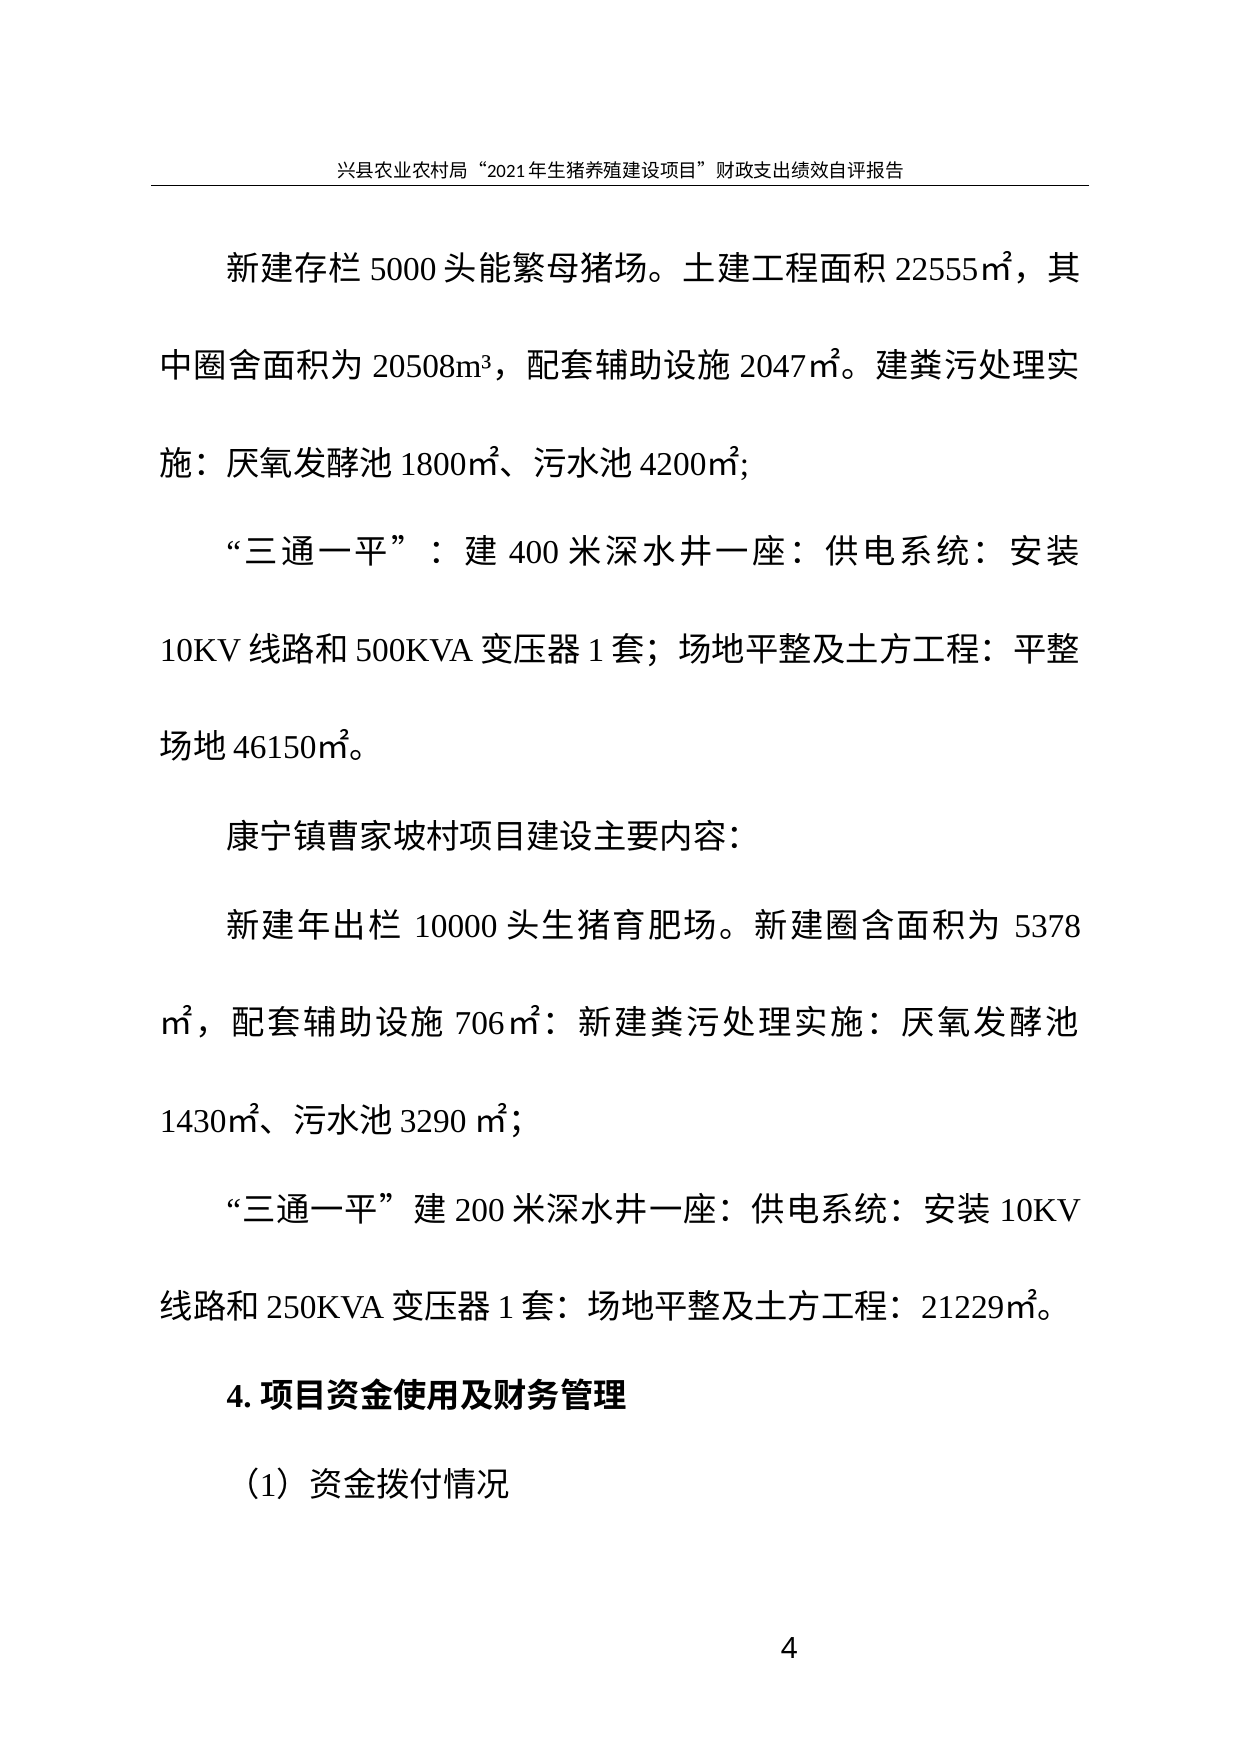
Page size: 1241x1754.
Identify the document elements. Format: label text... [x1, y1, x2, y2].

list 新建年出栏 10000头生猪育肥场。新建圈含面积为 5378㎡，配套辅助设施706㎡：新建粪污处理实施：厌氧发酵池1430㎡、污水池3290 ㎡； [159, 890, 1081, 1150]
list 新建存栏5000头能繁母猪场。土建工程面积22555㎡，其中圈舍面积为20508m³，配套辅助设施2047㎡。建粪污处理实施：厌氧发酵池1800㎡、污水池4200㎡; [159, 233, 1081, 493]
text （1）资金拨付情况 [159, 1450, 1081, 1515]
list 康宁镇曹家坡村项目建设主要内容： [159, 801, 1081, 866]
list “三通一平”建200米深水井一座：供电系统：安装10KV线路和250KVA变压器1套：场地平整及土方工程：21229㎡。 [159, 1174, 1081, 1337]
list 项目资金使用及财务管理 [159, 1361, 1081, 1426]
list “三通一平”：建400米深水井一座：供电系统：安装10KV线路和500KVA变压器1套；场地平整及土方工程：平整场地46150㎡。 [159, 517, 1081, 777]
